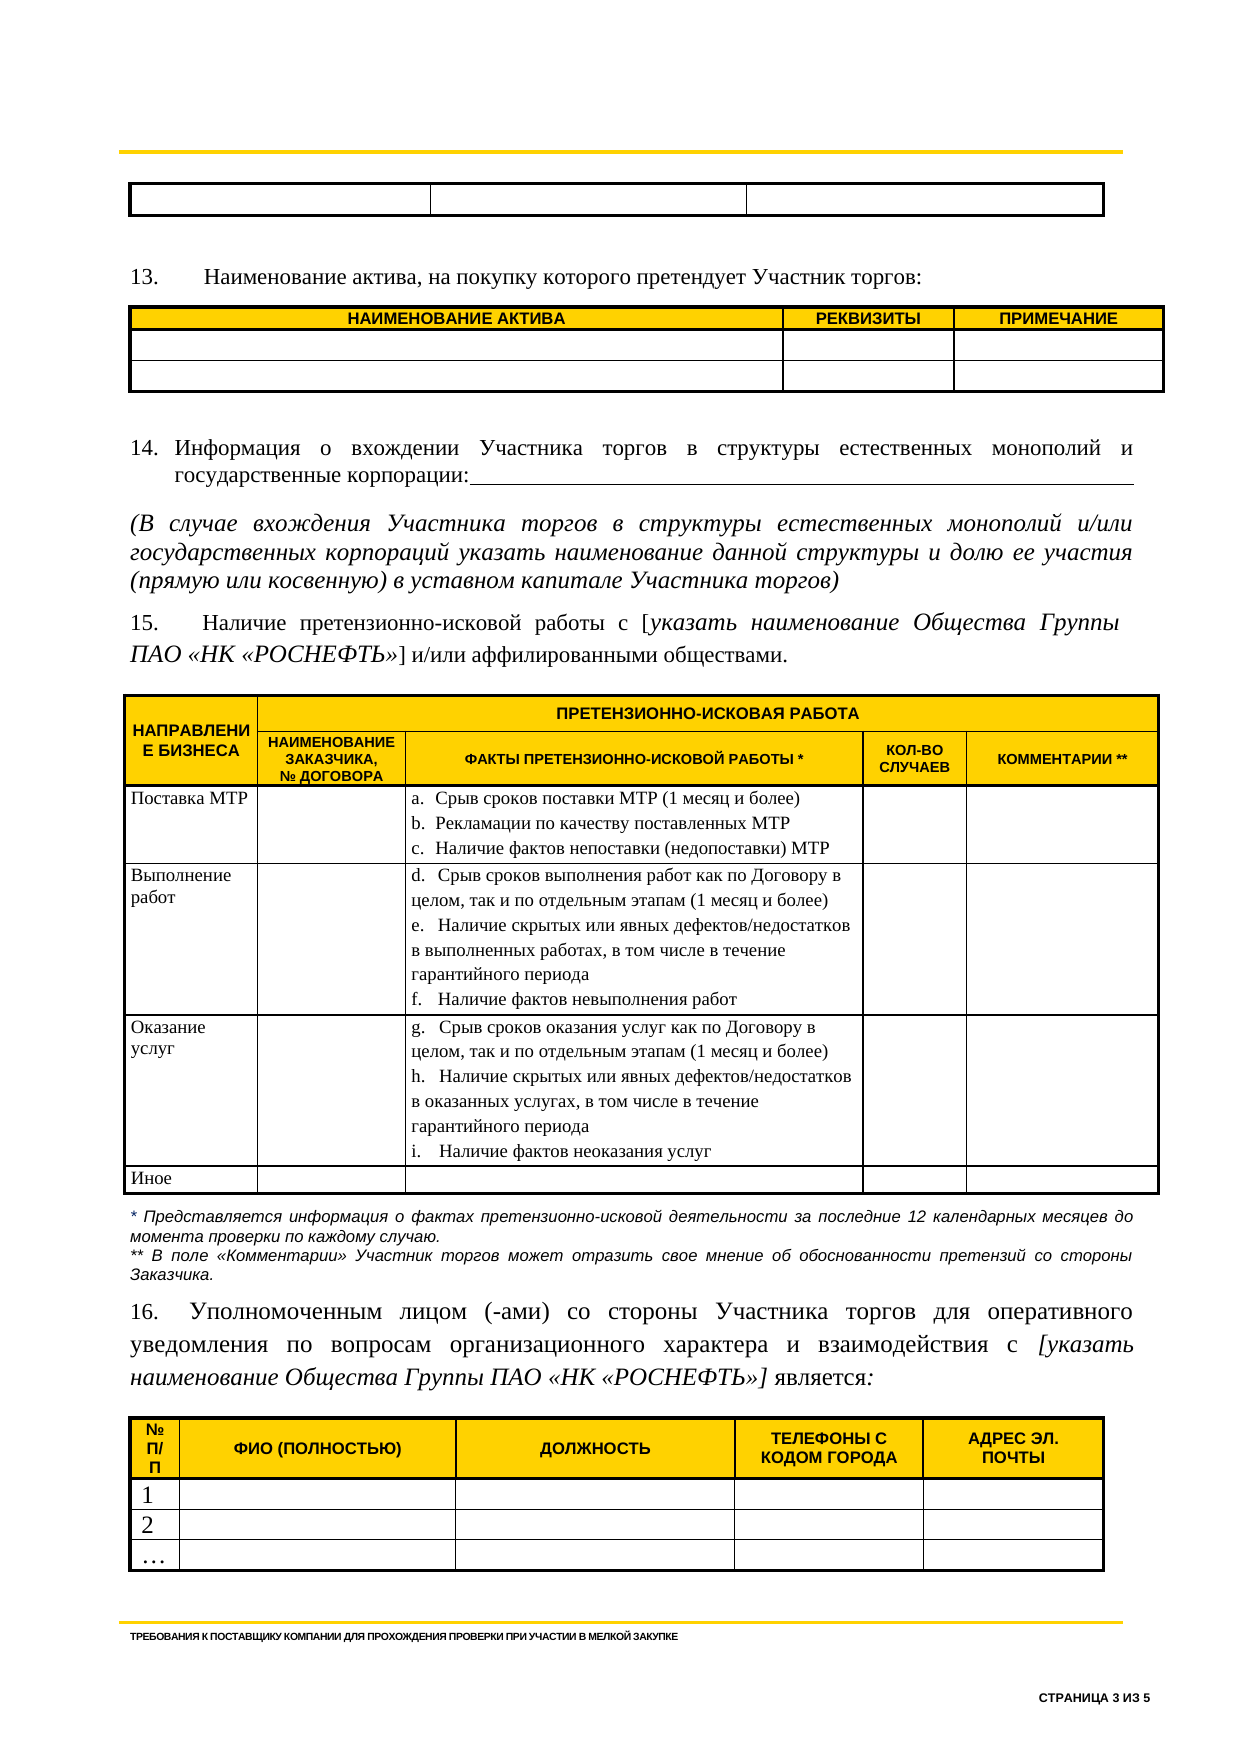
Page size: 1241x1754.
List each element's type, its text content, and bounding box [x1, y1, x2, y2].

table_cell [864, 1016, 966, 1165]
table_header Наименование АКТИВА [132, 309, 782, 328]
table_cell [924, 1540, 1102, 1568]
list Уполномоченным лицом (-ами) со стороны Участника торгов для оперативного уведомления по вопросам организационного характера и взаимодействия с [указать наименование Общества Группы ПАО «НК «РОСНЕФТЬ»] является: [130, 1296, 1134, 1391]
table_cell [747, 185, 1102, 214]
table_header № п/п [132, 1420, 179, 1477]
table_cell [132, 361, 782, 390]
text ** В поле «Комментарии» Участник торгов может отразить свое мнение об обоснованности претензий со стороны Заказчика. [130, 1246, 1134, 1284]
list Наличие претензионно-исковой работы с [указать наименование Общества Группы ПАО «НК «РОСНЕФТЬ»] и/или аффилированными обществами. [130, 607, 1134, 668]
table_cell [180, 1540, 455, 1568]
table_cell [924, 1510, 1102, 1539]
table_cell Срыв сроков оказания услуг как по Договору в целом, так и по отдельным этапам (1 месяц и более) Наличие скрытых или явных дефектов/недостатков в оказанных услугах, в том числе в течение гарантийного периода Наличие фактов неоказания услуг [406, 1016, 862, 1165]
table_cell [967, 864, 1157, 1014]
table_cell [967, 1016, 1157, 1165]
table_cell Комментарии ** [967, 732, 1157, 784]
table_cell Оказание услуг [126, 1016, 257, 1165]
table_cell Наименование Заказчика, № Договора [258, 732, 405, 784]
table_cell [258, 864, 405, 1014]
text * Представляется информация о фактах претензионно-исковой деятельности за последние 12 календарных месяцев до момента проверки по каждому случаю. [130, 1207, 1134, 1246]
text (В случае вхождения Участника торгов в структуры естественных монополий и/или государственных корпораций указать наименование данной структуры и долю ее участия (прямую или косвенную) в уставном капитале Участника торгов) [130, 508, 1134, 594]
table_cell Иное [126, 1167, 257, 1192]
table_header Направление бизнеса [126, 697, 257, 784]
table_cell Выполнение работ [126, 864, 257, 1014]
table_cell [864, 864, 966, 1014]
table_cell [431, 185, 746, 214]
table_cell [258, 787, 405, 863]
list Наименование актива, на покупку которого претендует Участник торгов: [130, 263, 1134, 289]
table_cell Срыв сроков выполнения работ как по Договору в целом, так и по отдельным этапам (1 месяц и более) Наличие скрытых или явных дефектов/недостатков в выполненных работах, в том числе в течение гарантийного периода Наличие фактов невыполнения работ [406, 864, 862, 1014]
table_header адрес эл. почты [924, 1420, 1102, 1477]
table_cell [955, 331, 1162, 359]
table_cell [735, 1540, 923, 1568]
table_cell [406, 1167, 862, 1192]
table_cell 2 [132, 1510, 179, 1539]
table_cell [180, 1510, 455, 1539]
table_cell [180, 1480, 455, 1509]
table_cell [967, 1167, 1157, 1192]
table_cell [735, 1510, 923, 1539]
table_cell Срыв сроков поставки МТР (1 месяц и более) Рекламации по качеству поставленных МТР Наличие фактов непоставки (недопоставки) МТР [406, 787, 862, 863]
table_cell [132, 331, 782, 359]
table_header Претензионно-исковая работа [258, 697, 1157, 731]
table_header Реквизиты [784, 309, 953, 328]
table_cell [864, 787, 966, 863]
table_cell [864, 1167, 966, 1192]
table_cell Факты претензионно-исковой работы * [406, 732, 862, 784]
table_cell [955, 361, 1162, 390]
table_cell [456, 1480, 734, 1509]
table_cell [258, 1016, 405, 1165]
table_cell [924, 1480, 1102, 1509]
table_cell [258, 1167, 405, 1192]
table_cell [132, 185, 430, 214]
table_header примечание [955, 309, 1162, 328]
table_cell [735, 1480, 923, 1509]
table_cell Кол-во случаев [864, 732, 966, 784]
table_cell [784, 331, 953, 359]
table_cell … [132, 1540, 179, 1568]
table_cell [784, 361, 953, 390]
table_cell Поставка МТР [126, 787, 257, 863]
list Информация о вхождении Участника торгов в структуры естественных монополий и государственные корпорации: [130, 434, 1134, 487]
table_header фио (полностью) [180, 1420, 455, 1477]
table_header Телефоны с кодом города [736, 1420, 922, 1477]
table_cell [456, 1540, 734, 1568]
table_cell 1 [132, 1480, 179, 1509]
table_header должность [457, 1420, 734, 1477]
table_cell [967, 787, 1157, 863]
table_cell [456, 1510, 734, 1539]
